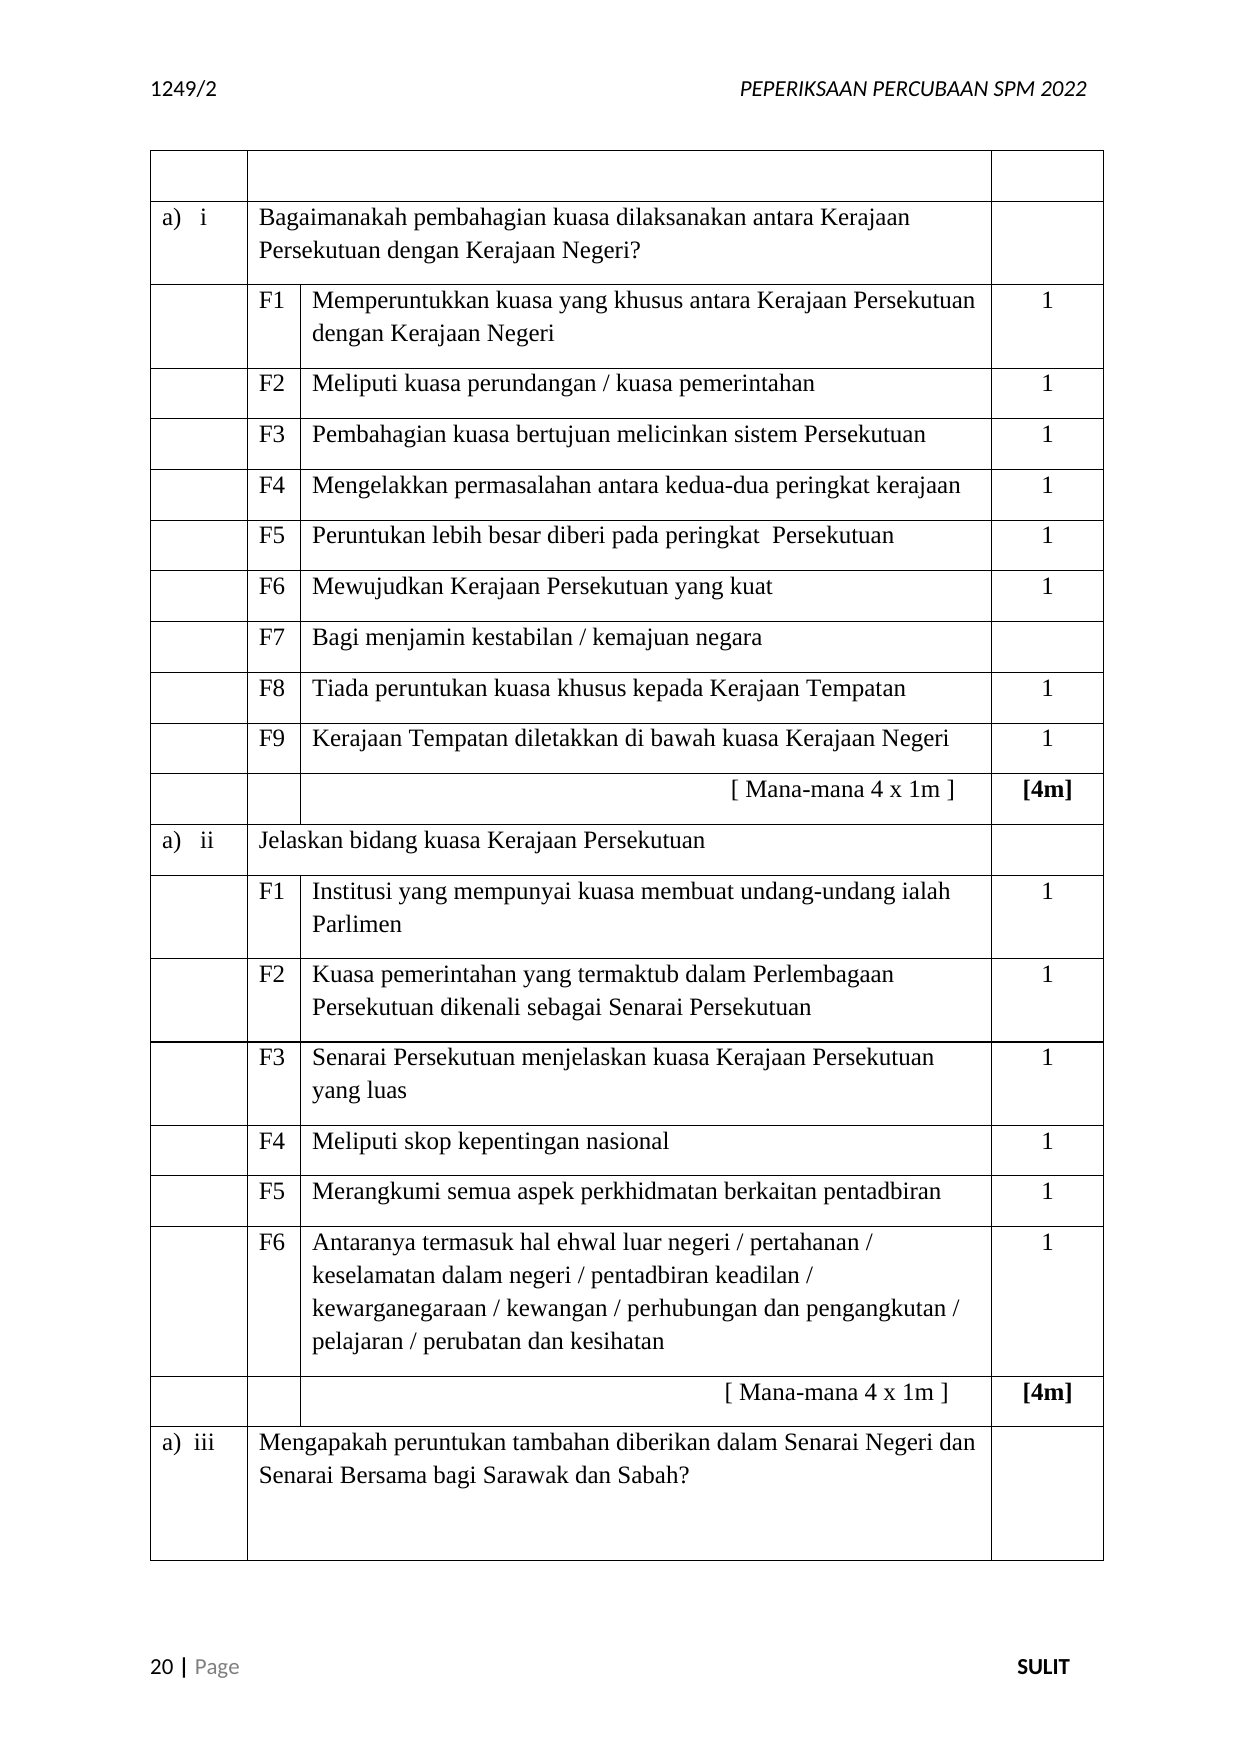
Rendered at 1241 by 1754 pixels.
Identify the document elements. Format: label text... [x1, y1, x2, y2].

table_cell [151, 622, 247, 672]
table_cell 1 [992, 419, 1103, 469]
table_cell F5 [248, 521, 300, 570]
table_cell Senarai Persekutuan menjelaskan kuasa Kerajaan Persekutuan yang luas [301, 1043, 991, 1125]
table_cell 1 [992, 1227, 1103, 1376]
table_cell F9 [248, 724, 300, 773]
table_cell 1 [992, 1043, 1103, 1125]
table_cell 7 [151, 151, 247, 201]
table_cell 1 [992, 521, 1103, 570]
table_cell [151, 1176, 247, 1226]
table_cell F6 [248, 571, 300, 621]
table_cell Kuasa pemerintahan yang termaktub dalam Perlembagaan Persekutuan dikenali sebagai Senarai Persekutuan [301, 959, 991, 1041]
table_cell Bagaimanakah pembahagian kuasa dilaksanakan antara Kerajaan Persekutuan dengan Kerajaan Negeri? [248, 202, 991, 284]
table_cell [151, 1126, 247, 1175]
table_cell F5 [248, 1176, 300, 1226]
table_cell Meliputi skop kepentingan nasional [301, 1126, 991, 1175]
table_cell Institusi yang mempunyai kuasa membuat undang-undang ialah Parlimen [301, 876, 991, 958]
table_cell F2 [248, 959, 300, 1041]
table_cell [992, 151, 1103, 201]
table_cell [151, 673, 247, 722]
table_cell 1 [992, 285, 1103, 367]
table_cell [992, 825, 1103, 875]
table_cell [248, 774, 300, 824]
table_cell 1 [992, 1176, 1103, 1226]
table_cell Tiada peruntukan kuasa khusus kepada Kerajaan Tempatan [301, 673, 991, 722]
table_cell F7 [248, 622, 300, 672]
table_cell Merangkumi semua aspek perkhidmatan berkaitan pentadbiran [301, 1176, 991, 1226]
table_cell [151, 1043, 247, 1125]
table_cell F8 [248, 673, 300, 722]
table_cell Memperuntukkan kuasa yang khusus antara Kerajaan Persekutuan dengan Kerajaan Negeri [301, 285, 991, 367]
table_cell Mengapakah peruntukan tambahan diberikan dalam Senarai Negeri dan Senarai Bersama bagi Sarawak dan Sabah? [248, 1427, 991, 1560]
table_cell Bagi menjamin kestabilan / kemajuan negara [301, 622, 991, 672]
table_cell [4m] [992, 1377, 1103, 1426]
table_cell [151, 1227, 247, 1376]
table_cell Mengelakkan permasalahan antara kedua-dua peringkat kerajaan [301, 470, 991, 519]
table_cell Pembahagian kuasa bertujuan melicinkan sistem Persekutuan [301, 419, 991, 469]
table_cell F4 [248, 1126, 300, 1175]
table_cell [992, 202, 1103, 284]
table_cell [248, 151, 991, 201]
table_cell Jelaskan bidang kuasa Kerajaan Persekutuan [248, 825, 991, 875]
table_cell F1 [248, 876, 300, 958]
table_cell F1 [248, 285, 300, 367]
table_cell 1 [992, 724, 1103, 773]
table_cell 1 [992, 876, 1103, 958]
table_cell [4m] [992, 774, 1103, 824]
table_cell [151, 419, 247, 469]
table_cell 1 [992, 369, 1103, 418]
table_cell a) iii [151, 1427, 247, 1560]
table_cell [248, 1377, 300, 1426]
table_cell [151, 876, 247, 958]
table_cell F2 [248, 369, 300, 418]
table_cell Antaranya termasuk hal ehwal luar negeri / pertahanan / keselamatan dalam negeri / pentadbiran keadilan / kewarganegaraan / kewangan / perhubungan dan pengangkutan / pelajaran / perubatan dan kesihatan [301, 1227, 991, 1376]
table_cell Kerajaan Tempatan diletakkan di bawah kuasa Kerajaan Negeri [301, 724, 991, 773]
table_cell a) i [151, 202, 247, 284]
table_cell [151, 285, 247, 367]
table_cell F6 [248, 1227, 300, 1376]
table_cell F3 [248, 419, 300, 469]
table_cell [992, 622, 1103, 672]
table_cell [151, 774, 247, 824]
table_cell 1 [992, 470, 1103, 519]
table_cell [151, 724, 247, 773]
table_cell [151, 369, 247, 418]
table_cell a) ii [151, 825, 247, 875]
table_cell [151, 521, 247, 570]
table_cell F3 [248, 1043, 300, 1125]
table_cell Meliputi kuasa perundangan / kuasa pemerintahan [301, 369, 991, 418]
table_cell [151, 1377, 247, 1426]
table_cell Peruntukan lebih besar diberi pada peringkat Persekutuan [301, 521, 991, 570]
table_cell 1 [992, 1126, 1103, 1175]
table_cell [992, 1427, 1103, 1560]
table_cell [151, 959, 247, 1041]
table_cell [151, 470, 247, 519]
table_cell 1 [992, 571, 1103, 621]
table_cell F4 [248, 470, 300, 519]
table_cell 1 [992, 959, 1103, 1041]
table_cell 1 [992, 673, 1103, 722]
table_cell [ Mana-mana 4 x 1m ] [301, 774, 991, 824]
table_cell [151, 571, 247, 621]
table_cell Mewujudkan Kerajaan Persekutuan yang kuat [301, 571, 991, 621]
table_cell [ Mana-mana 4 x 1m ] [301, 1377, 991, 1426]
